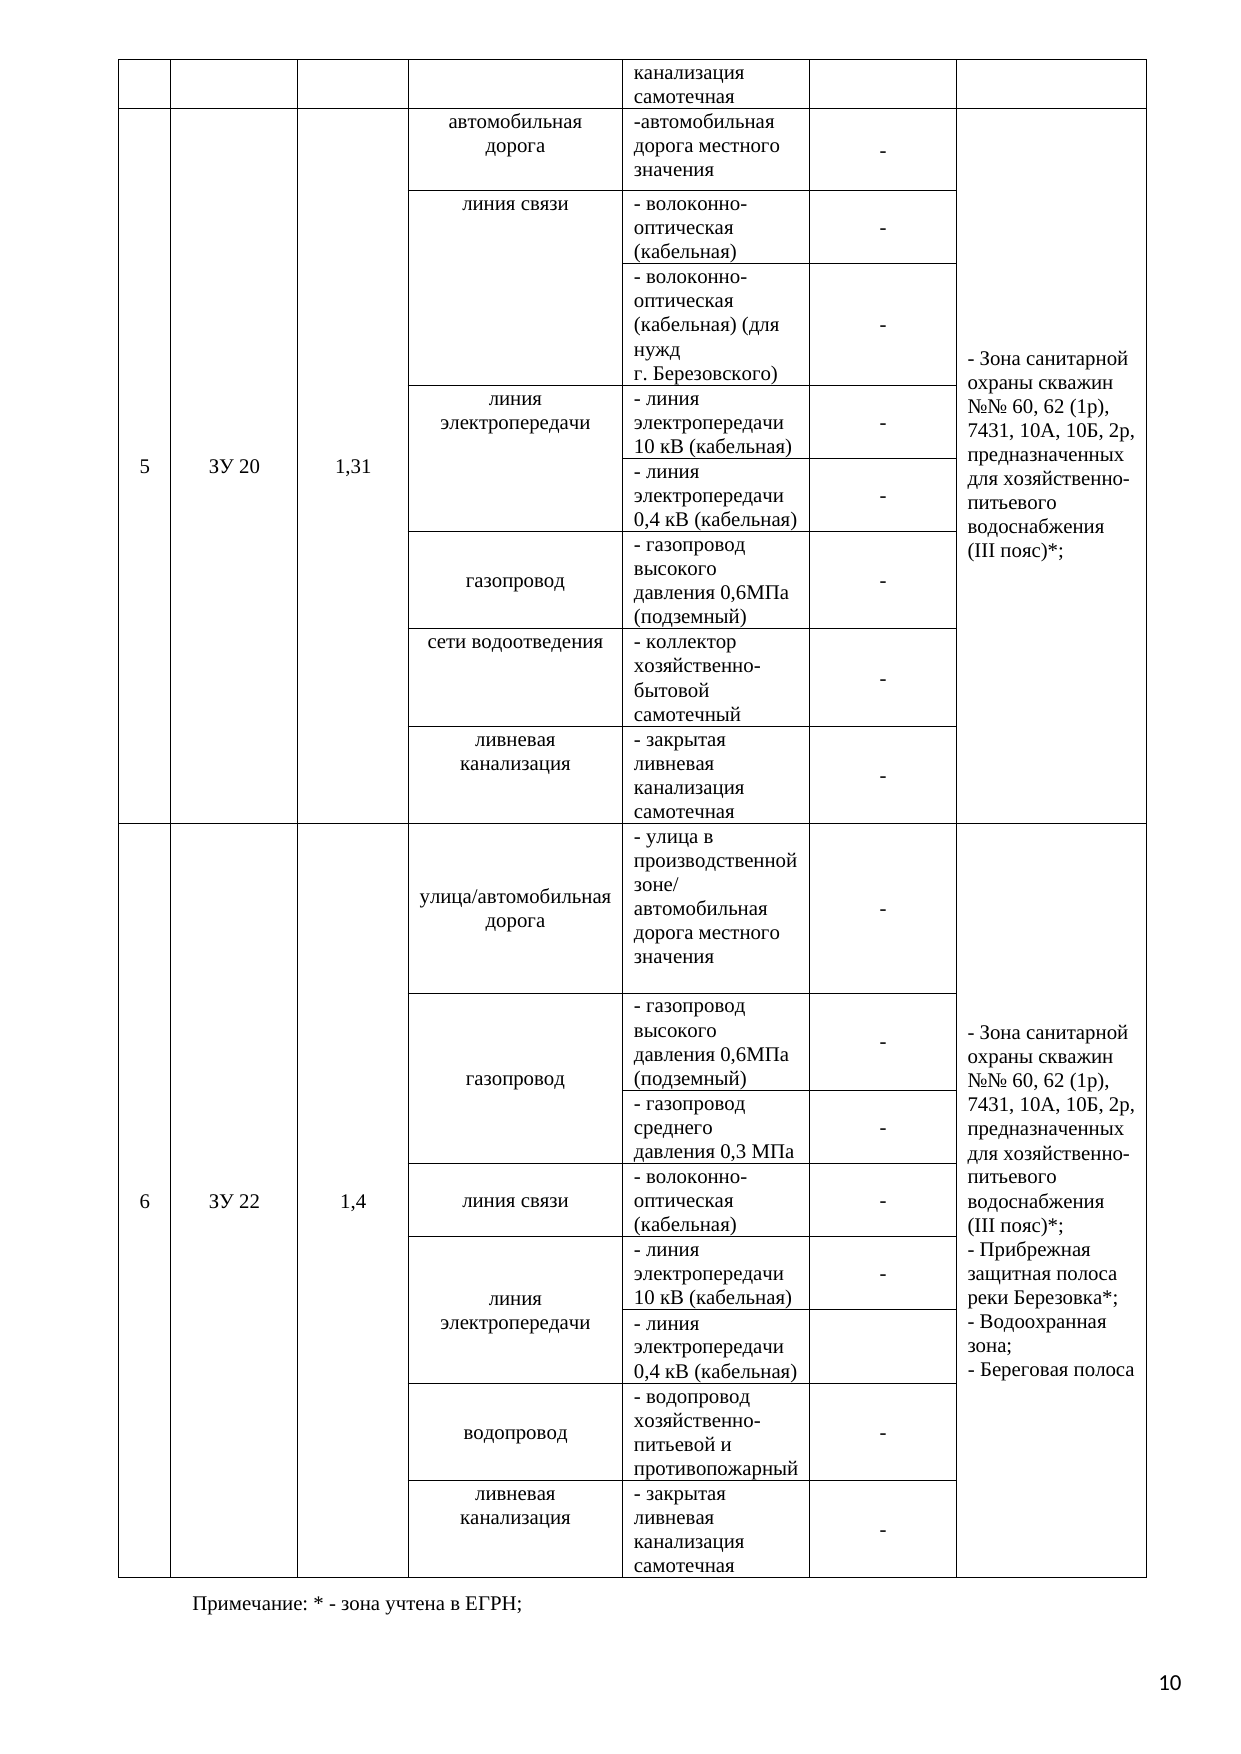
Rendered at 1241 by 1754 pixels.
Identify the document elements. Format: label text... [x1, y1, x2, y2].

table_cell - [810, 1091, 956, 1163]
table_cell - [810, 109, 956, 190]
table_cell - закрытая ливневая канализация самотечная [623, 1481, 809, 1577]
table_cell - линия электропередачи 10 кВ (кабельная) [623, 1237, 809, 1309]
table_cell - водопровод хозяйственно-питьевой и противопожарный [623, 1384, 809, 1480]
table_cell - [810, 386, 956, 458]
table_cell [409, 60, 622, 108]
table_cell - [810, 994, 956, 1090]
table_cell - [810, 629, 956, 726]
table_cell - улица в производственной зоне/ автомобильная дорога местного значения [623, 824, 809, 992]
table_cell ЗУ 22 [171, 824, 297, 1577]
table_cell - [810, 191, 956, 263]
table_cell - [810, 824, 956, 992]
table_cell ливневая канализация [409, 1481, 622, 1577]
table_cell автомобильная дорога [409, 109, 622, 190]
table_cell - коллектор хозяйственно-бытовой самотечный [623, 629, 809, 726]
table_cell - газопровод среднего давления 0,3 МПа [623, 1091, 809, 1163]
table_cell - [810, 727, 956, 823]
table_cell улица/автомобильная дорога [409, 824, 622, 992]
table_cell газопровод [409, 994, 622, 1163]
table_cell - Зона санитарной охраны скважин №№ 60, 62 (1р), 7431, 10А, 10Б, 2р, предназначенных для хозяйственно-питьевого водоснабжения (III пояс)*; - Прибрежная защитная полоса реки Березовка*; - Водоохранная зона; - Береговая полоса [957, 824, 1146, 1577]
table_cell - газопровод высокого давления 0,6МПа (подземный) [623, 994, 809, 1090]
table_cell - [810, 459, 956, 531]
table_cell - линия электропередачи 10 кВ (кабельная) [623, 386, 809, 458]
table_cell - [810, 1384, 956, 1480]
table_cell - [810, 1237, 956, 1309]
table_cell линия электропередачи [409, 386, 622, 531]
table_cell - Зона санитарной охраны скважин №№ 60, 62 (1р), 7431, 10А, 10Б, 2р, предназначенных для хозяйственно-питьевого водоснабжения (III пояс)*; [957, 109, 1146, 823]
table_cell - [810, 60, 956, 108]
table_cell газопровод [409, 532, 622, 628]
text Примечание: * - зона учтена в ЕГРН; [118, 1591, 1181, 1615]
table_cell - [810, 1164, 956, 1236]
table_cell [810, 1310, 956, 1383]
table_cell линия электропередачи [409, 1237, 622, 1383]
table_cell - волоконно-оптическая (кабельная) [623, 1164, 809, 1236]
table_cell 5 [119, 109, 170, 823]
table_cell линия связи [409, 191, 622, 384]
table_cell ливневая канализация [409, 727, 622, 823]
table_cell - [810, 1481, 956, 1577]
table_cell линия связи [409, 1164, 622, 1236]
table_cell сети водоотведения [409, 629, 622, 726]
table_cell - газопровод высокого давления 0,6МПа (подземный) [623, 532, 809, 628]
table_cell 1,31 [298, 109, 408, 823]
table_cell ЗУ 20 [171, 109, 297, 823]
table_cell - линия электропередачи 0,4 кВ (кабельная) [623, 1310, 809, 1383]
table_cell - [810, 532, 956, 628]
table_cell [623, 60, 809, 108]
table_cell - волоконно-оптическая (кабельная) (для нужд г. Березовского) [623, 264, 809, 384]
table_cell - линия электропередачи 0,4 кВ (кабельная) [623, 459, 809, 531]
table_cell - [810, 264, 956, 384]
table_cell 1,4 [298, 824, 408, 1577]
table_cell - волоконно-оптическая (кабельная) [623, 191, 809, 263]
table_cell -автомобильная дорога местного значения [623, 109, 809, 190]
table_cell 6 [119, 824, 170, 1577]
table_cell - закрытая ливневая канализация самотечная [623, 727, 809, 823]
table_cell водопровод [409, 1384, 622, 1480]
